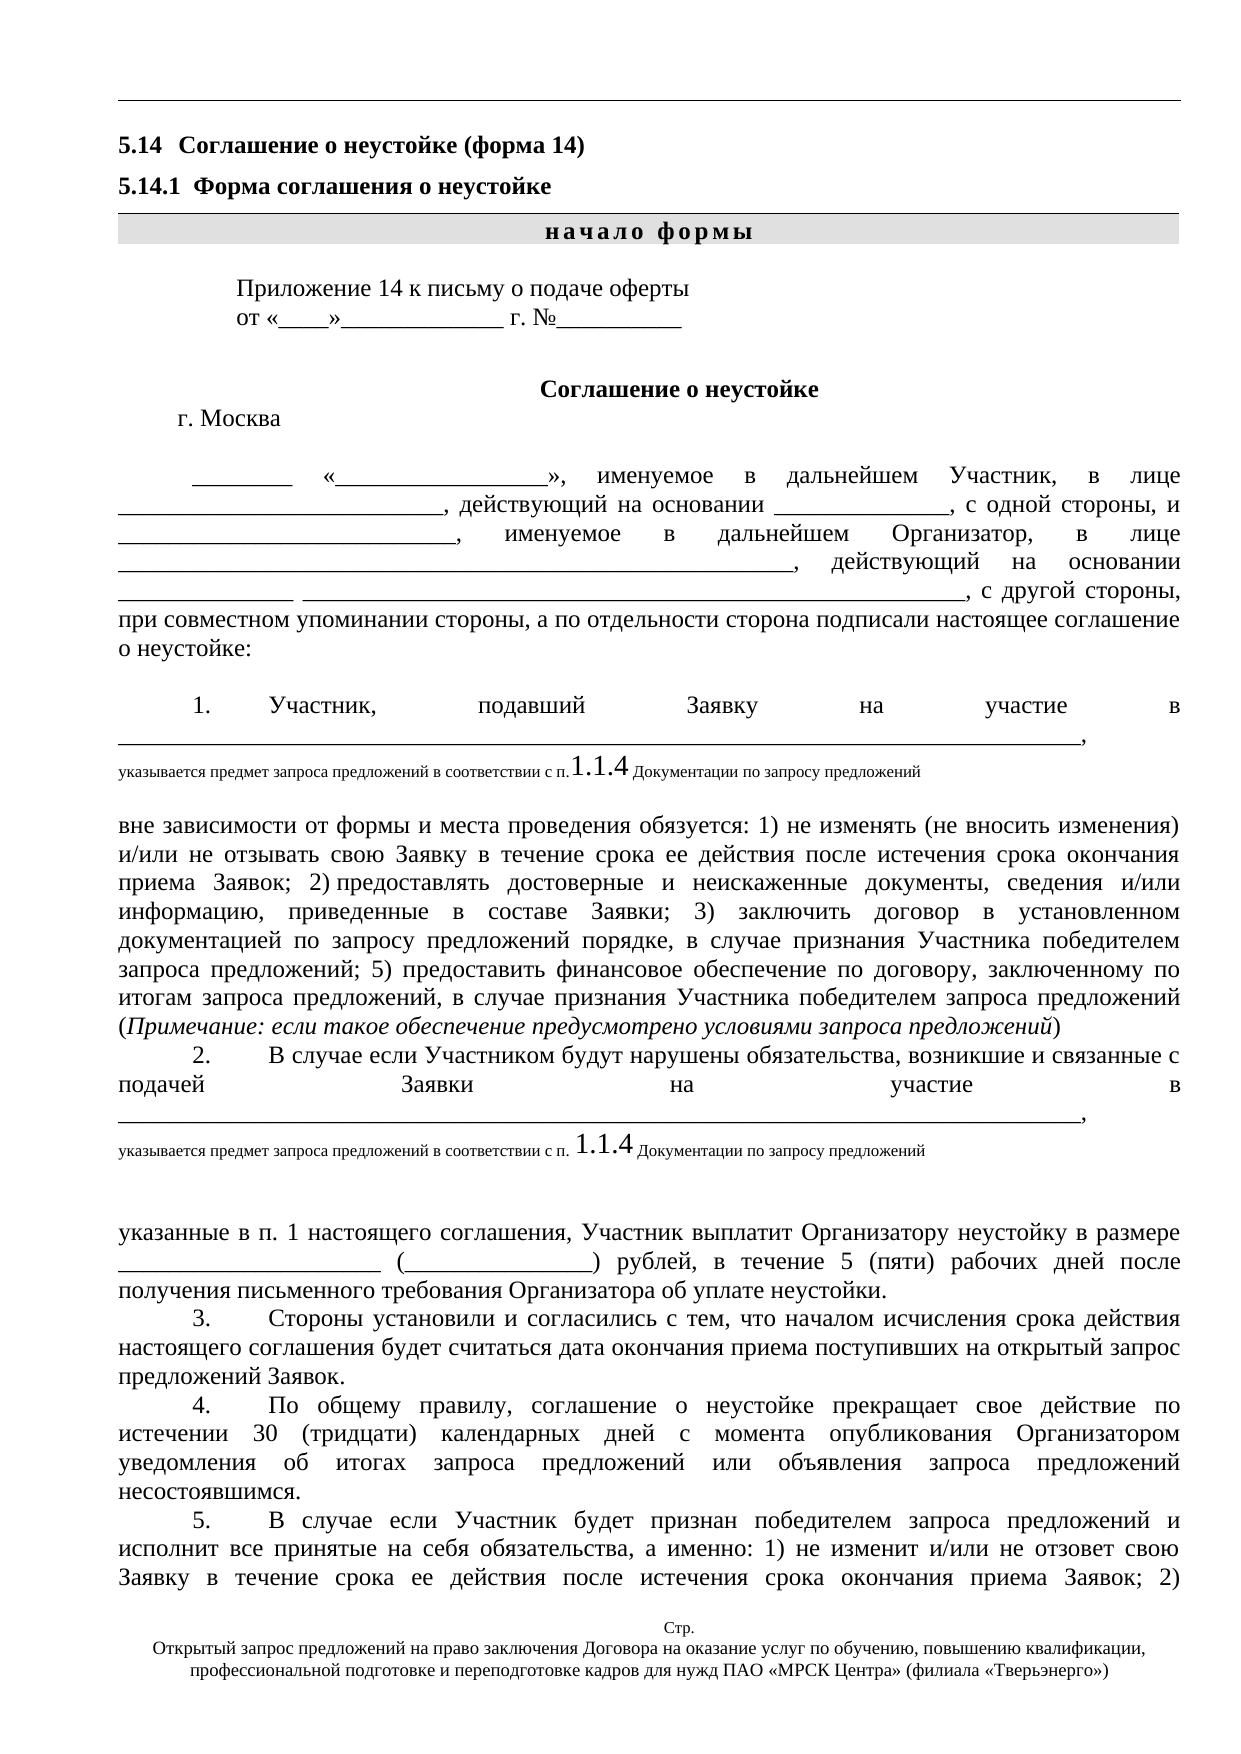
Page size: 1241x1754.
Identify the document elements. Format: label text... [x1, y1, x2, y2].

text Приложение 14 к письму о подаче оферты от «____»_____________ г. №__________ [236, 273, 1181, 331]
list По общему правилу, соглашение о неустойке прекращает свое действие по истечении 30 (тридцати) календарных дней с момента опубликования Организатором уведомления об итогах запроса предложений или объявления запроса предложений несостоявшимся. [118, 1390, 1181, 1505]
text указывается предмет запроса предложений в соответствии с п. 1.1.4 Документации по запросу предложений [118, 1126, 1181, 1160]
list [118, 1505, 1181, 1591]
text вне зависимости от формы и места проведения обязуется: 1) не изменять (не вносить изменения) и/или не отзывать свою Заявку в течение срока ее действия после истечения срока окончания приема Заявок; 2) предоставлять достоверные и неискаженные документы, сведения и/или информацию, приведенные в составе Заявки; 3) заключить договор в установленном документацией по запросу предложений порядке, в случае признания Участника победителем запроса предложений; 5) предоставить финансовое обеспечение по договору, заключенному по итогам запроса предложений, в случае признания Участника победителем запроса предложений (Примечание: если такое обеспечение предусмотрено условиями запроса предложений) [118, 810, 1181, 1040]
text указанные в п. 1 настоящего соглашения, Участник выплатит Организатору неустойку в размере _____________________ (_______________) рублей, в течение 5 (пяти) рабочих дней после получения письменного требования Организатора об уплате неустойки. [118, 1217, 1181, 1303]
list Стороны установили и согласились с тем, что началом исчисления срока действия настоящего соглашения будет считаться дата окончания приема поступивших на открытый запрос предложений Заявок. [118, 1303, 1181, 1390]
list В случае если Участником будут нарушены обязательства, возникшие и связанные с подачей Заявки на участие в _____________________________________________________________________________, [118, 1040, 1181, 1126]
text Соглашение о неустойке [118, 374, 1181, 403]
text г. Москва [118, 403, 1181, 431]
text начало формы [118, 214, 1179, 244]
subtitle Форма соглашения о неустойке [118, 171, 1181, 200]
text ________ «_________________», именуемое в дальнейшем Участник, в лице __________________________, действующий на основании ______________, с одной стороны, и ___________________________, именуемое в дальнейшем Организатор, в лице ______________________________________________________, действующий на основании ______________ _____________________________________________________, с другой стороны, при совместном упоминании стороны, а по отдельности сторона подписали настоящее соглашение о неустойке: [118, 460, 1181, 661]
list Участник, подавший Заявку на участие в _____________________________________________________________________________, [118, 690, 1181, 748]
text указывается предмет запроса предложений в соответствии с п.1.1.4 Документации по запросу предложений [118, 748, 1181, 781]
subtitle Соглашение о неустойке (форма 14) [118, 130, 1181, 159]
